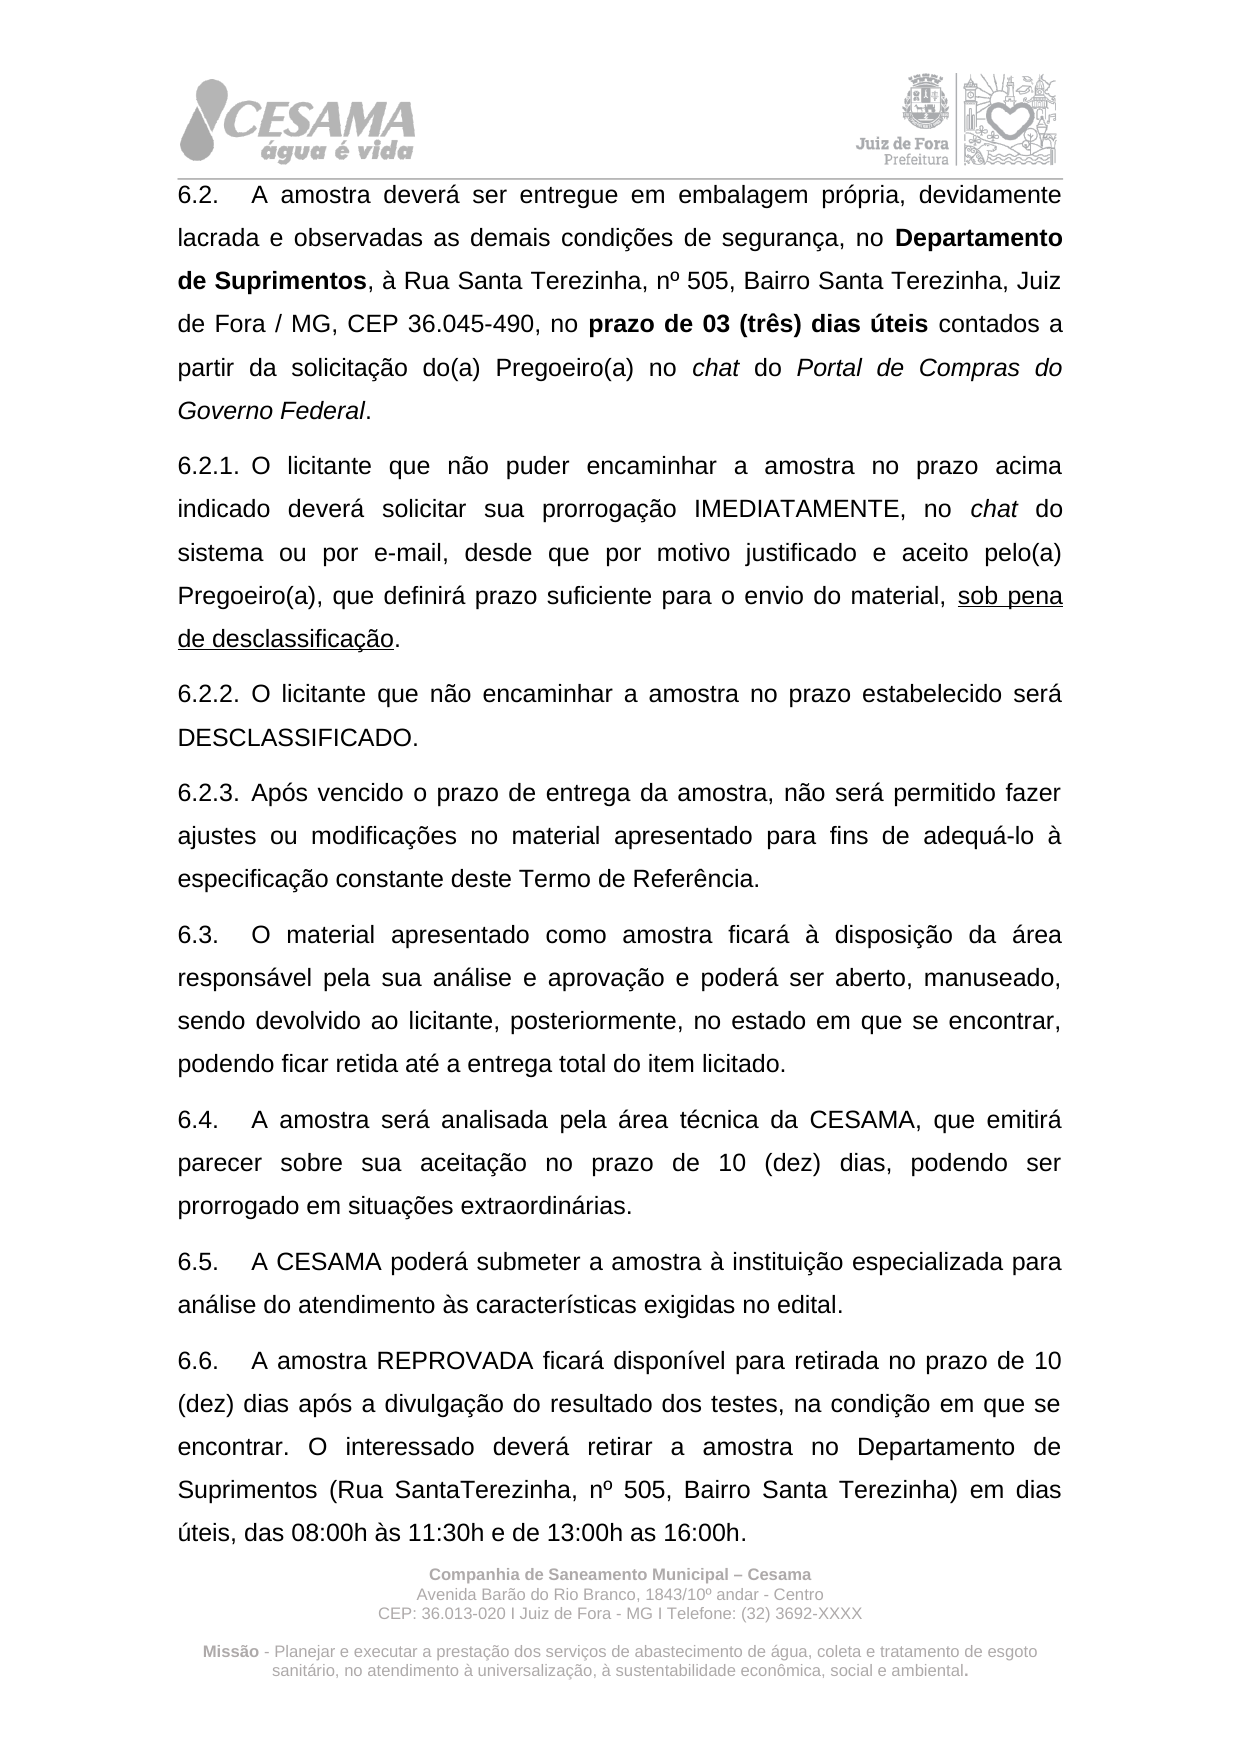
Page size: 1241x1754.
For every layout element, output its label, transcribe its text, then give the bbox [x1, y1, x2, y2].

picture [177, 73, 1064, 180]
list A amostra REPROVADA ficará disponível para retirada no prazo de 10 (dez) dias após a divulgação do resultado dos testes, na condição em que se encontrar. O interessado deverá retirar a amostra no Departamento de Suprimentos (Rua SantaTerezinha, nº 505, Bairro Santa Terezinha) em dias úteis, das 08:00h às 11:30h e de 13:00h as 16:00h. [177, 1346, 1063, 1547]
list A amostra deverá ser entregue em embalagem própria, devidamente lacrada e observadas as demais condições de segurança, no Departamento de Suprimentos, à Rua Santa Terezinha, nº 505, Bairro Santa Terezinha, Juiz de Fora / MG, CEP 36.045-490, no prazo de 03 (três) dias úteis contados a partir da solicitação do(a) Pregoeiro(a) no chat do Portal de Compras do Governo Federal. [177, 180, 1063, 424]
list O licitante que não puder encaminhar a amostra no prazo acima indicado deverá solicitar sua prorrogação IMEDIATAMENTE, no chat do sistema ou por e-mail, desde que por motivo justificado e aceito pelo(a) Pregoeiro(a), que definirá prazo suficiente para o envio do material, sob pena de desclassificação. [177, 451, 1063, 652]
list O licitante que não encaminhar a amostra no prazo estabelecido será DESCLASSIFICADO. [177, 679, 1063, 751]
list A CESAMA poderá submeter a amostra à instituição especializada para análise do atendimento às características exigidas no edital. [177, 1247, 1063, 1319]
list O material apresentado como amostra ficará à disposição da área responsável pela sua análise e aprovação e poderá ser aberto, manuseado, sendo devolvido ao licitante, posteriormente, no estado em que se encontrar, podendo ficar retida até a entrega total do item licitado. [177, 920, 1063, 1078]
list Após vencido o prazo de entrega da amostra, não será permitido fazer ajustes ou modificações no material apresentado para fins de adequá-lo à especificação constante deste Termo de Referência. [177, 778, 1063, 893]
list A amostra será analisada pela área técnica da CESAMA, que emitirá parecer sobre sua aceitação no prazo de 10 (dez) dias, podendo ser prorrogado em situações extraordinárias. [177, 1105, 1063, 1220]
